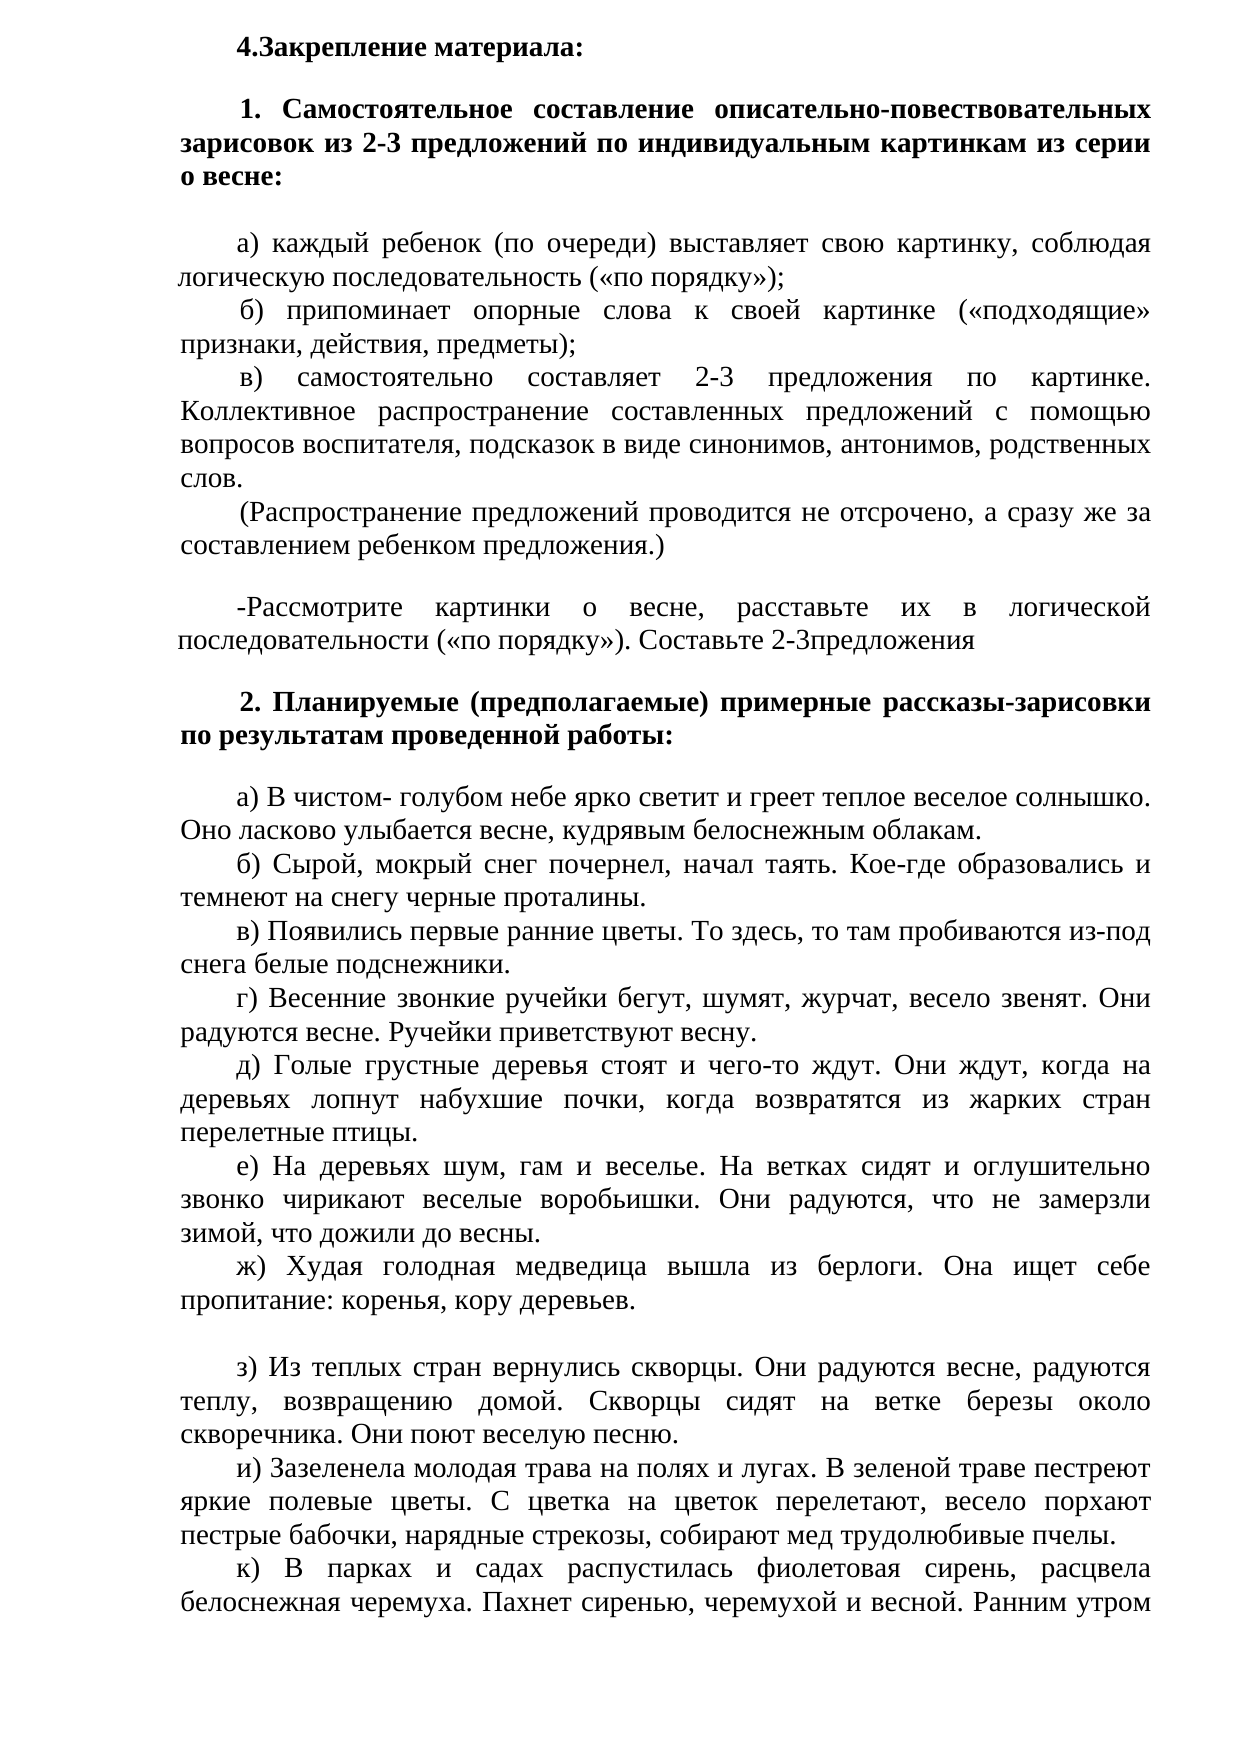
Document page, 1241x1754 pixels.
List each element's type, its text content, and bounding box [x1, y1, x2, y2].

text 4.Закрепление материала: [177, 29, 1152, 63]
text д) Голые грустные деревья стоят и чего-то ждут. Они ждут, когда на деревьях лопнут набухшие почки, когда возвратятся из жарких стран перелетные птицы. [180, 1047, 1152, 1148]
text в) Появились первые ранние цветы. То здесь, то там пробиваются из-под снега белые подснежники. [180, 913, 1152, 980]
text -Рассмотрите картинки о весне, расставьте их в логической последовательности («по порядку»). Составьте 2-3предложения [177, 589, 1152, 656]
text б) Сырой, мокрый снег почернел, начал таять. Кое-где образовались и темнеют на снегу черные проталины. [180, 846, 1152, 913]
text а) В чистом- голубом небе ярко светит и греет теплое веселое солнышко. Оно ласково улыбается весне, кудрявым белоснежным облакам. [180, 779, 1152, 846]
text в) самостоятельно составляет 2-3 предложения по картинке. Коллективное распространение составленных предложений с помощью вопросов воспитателя, подсказок в виде синонимов, антонимов, родственных слов. [180, 359, 1152, 494]
text и) Зазеленела молодая трава на полях и лугах. В зеленой траве пестреют яркие полевые цветы. С цветка на цветок перелетают, весело порхают пестрые бабочки, нарядные стрекозы, собирают мед трудолюбивые пчелы. [180, 1450, 1152, 1550]
text з) Из теплых стран вернулись скворцы. Они радуются весне, радуются теплу, возвращению домой. Скворцы сидят на ветке березы около скворечника. Они поют веселую песню. [180, 1349, 1152, 1450]
text ж) Худая голодная медведица вышла из берлоги. Она ищет себе пропитание: коренья, кору деревьев. [180, 1248, 1152, 1316]
text 2. Планируемые (предполагаемые) примерные рассказы-зарисовки по результатам проведенной работы: [180, 684, 1152, 751]
text б) припоминает опорные слова к своей картинке («подходящие» признаки, действия, предметы); [180, 292, 1152, 359]
text г) Весенние звонкие ручейки бегут, шумят, журчат, весело звенят. Они радуются весне. Ручейки приветствуют весну. [180, 980, 1152, 1047]
text 1. Самостоятельное составление описательно-повествовательных зарисовок из 2-3 предложений по индивидуальным картинкам из серии о весне: [180, 91, 1152, 192]
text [180, 1550, 1152, 1617]
text а) каждый ребенок (по очереди) выставляет свою картинку, соблюдая логическую последовательность («по порядку»); [177, 225, 1152, 292]
text (Распространение предложений проводится не отсрочено, а сразу же за составлением ребенком предложения.) [180, 494, 1152, 561]
text е) На деревьях шум, гам и веселье. На ветках сидят и оглушительно звонко чирикают веселые воробьишки. Они радуются, что не замерзли зимой, что дожили до весны. [180, 1148, 1152, 1248]
